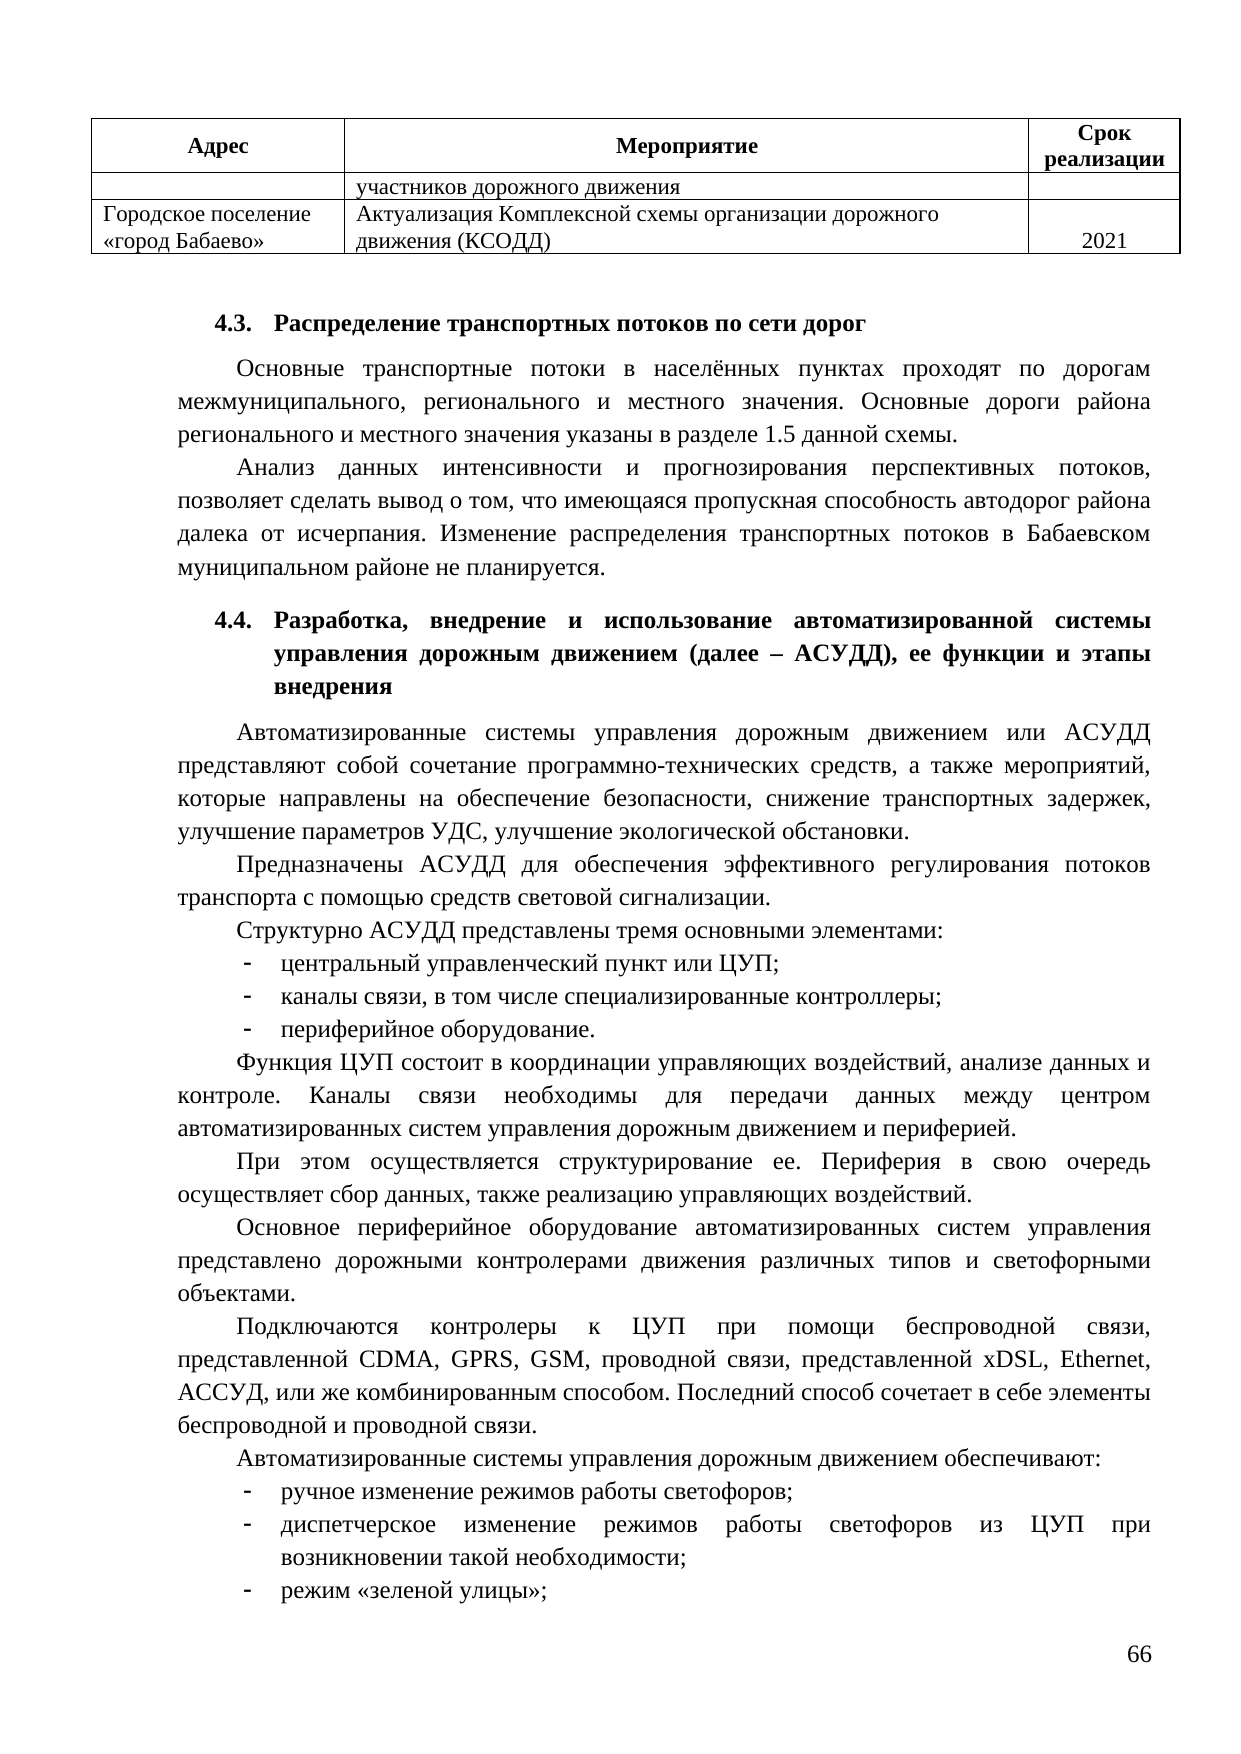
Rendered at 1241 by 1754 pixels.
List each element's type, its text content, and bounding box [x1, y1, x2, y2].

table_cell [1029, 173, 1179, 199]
list диспетчерское изменение режимов работы светофоров из ЦУП при возникновении такой необходимости; [243, 1509, 1152, 1571]
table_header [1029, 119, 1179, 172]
list центральный управленческий пункт или ЦУП; [243, 948, 1152, 977]
list каналы связи, в том числе специализированные контроллеры; [243, 981, 1152, 1010]
text Подключаются контролеры к ЦУП при помощи беспроводной связи, представленной CDMA, GPRS, GSM, проводной связи, представленной xDSL, Ethernet, АССУД, или же комбинированным способом. Последний способ сочетает в себе элементы беспроводной и проводной связи. [177, 1311, 1152, 1439]
text При этом осуществляется структурирование ее. Периферия в свою очередь осуществляет сбор данных, также реализацию управляющих воздействий. [177, 1146, 1152, 1208]
text Функция ЦУП состоит в координации управляющих воздействий, анализе данных и контроле. Каналы связи необходимы для передачи данных между центром автоматизированных систем управления дорожным движением и периферией. [177, 1047, 1152, 1142]
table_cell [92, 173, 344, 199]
text Основные транспортные потоки в населённых пунктах проходят по дорогам межмуниципального, регионального и местного значения. Основные дороги района регионального и местного значения указаны в разделе 1.5 данной схемы. [177, 353, 1152, 448]
text Основное периферийное оборудование автоматизированных систем управления представлено дорожными контролерами движения различных типов и светофорными объектами. [177, 1212, 1152, 1307]
text Автоматизированные системы управления дорожным движением обеспечивают: [177, 1443, 1152, 1472]
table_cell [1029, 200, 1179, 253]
list режим «зеленой улицы»; [243, 1576, 1152, 1604]
list ручное изменение режимов работы светофоров; [243, 1476, 1152, 1505]
subtitle Разработка, внедрение и использование автоматизированной системы управления дорожным движением (далее – АСУДД), ее функции и этапы внедрения [214, 605, 1152, 700]
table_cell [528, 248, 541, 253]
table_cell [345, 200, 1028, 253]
text Предназначены АСУДД для обеспечения эффективного регулирования потоков транспорта с помощью средств световой сигнализации. [177, 849, 1152, 911]
text Автоматизированные системы управления дорожным движением или АСУДД представляют собой сочетание программно-технических средств, а также мероприятий, которые направлены на обеспечение безопасности, снижение транспортных задержек, улучшение параметров УДС, улучшение экологической обстановки. [177, 717, 1152, 845]
subtitle Распределение транспортных потоков по сети дорог [214, 308, 1152, 337]
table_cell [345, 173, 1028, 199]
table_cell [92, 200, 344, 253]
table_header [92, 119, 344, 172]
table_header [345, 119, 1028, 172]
text Структурно АСУДД представлены тремя основными элементами: [177, 915, 1152, 944]
list периферийное оборудование. [243, 1014, 1152, 1043]
text Анализ данных интенсивности и прогнозирования перспективных потоков, позволяет сделать вывод о том, что имеющаяся пропускная способность автодорог района далека от исчерпания. Изменение распределения транспортных потоков в Бабаевском муниципальном районе не планируется. [177, 452, 1152, 580]
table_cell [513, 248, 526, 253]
